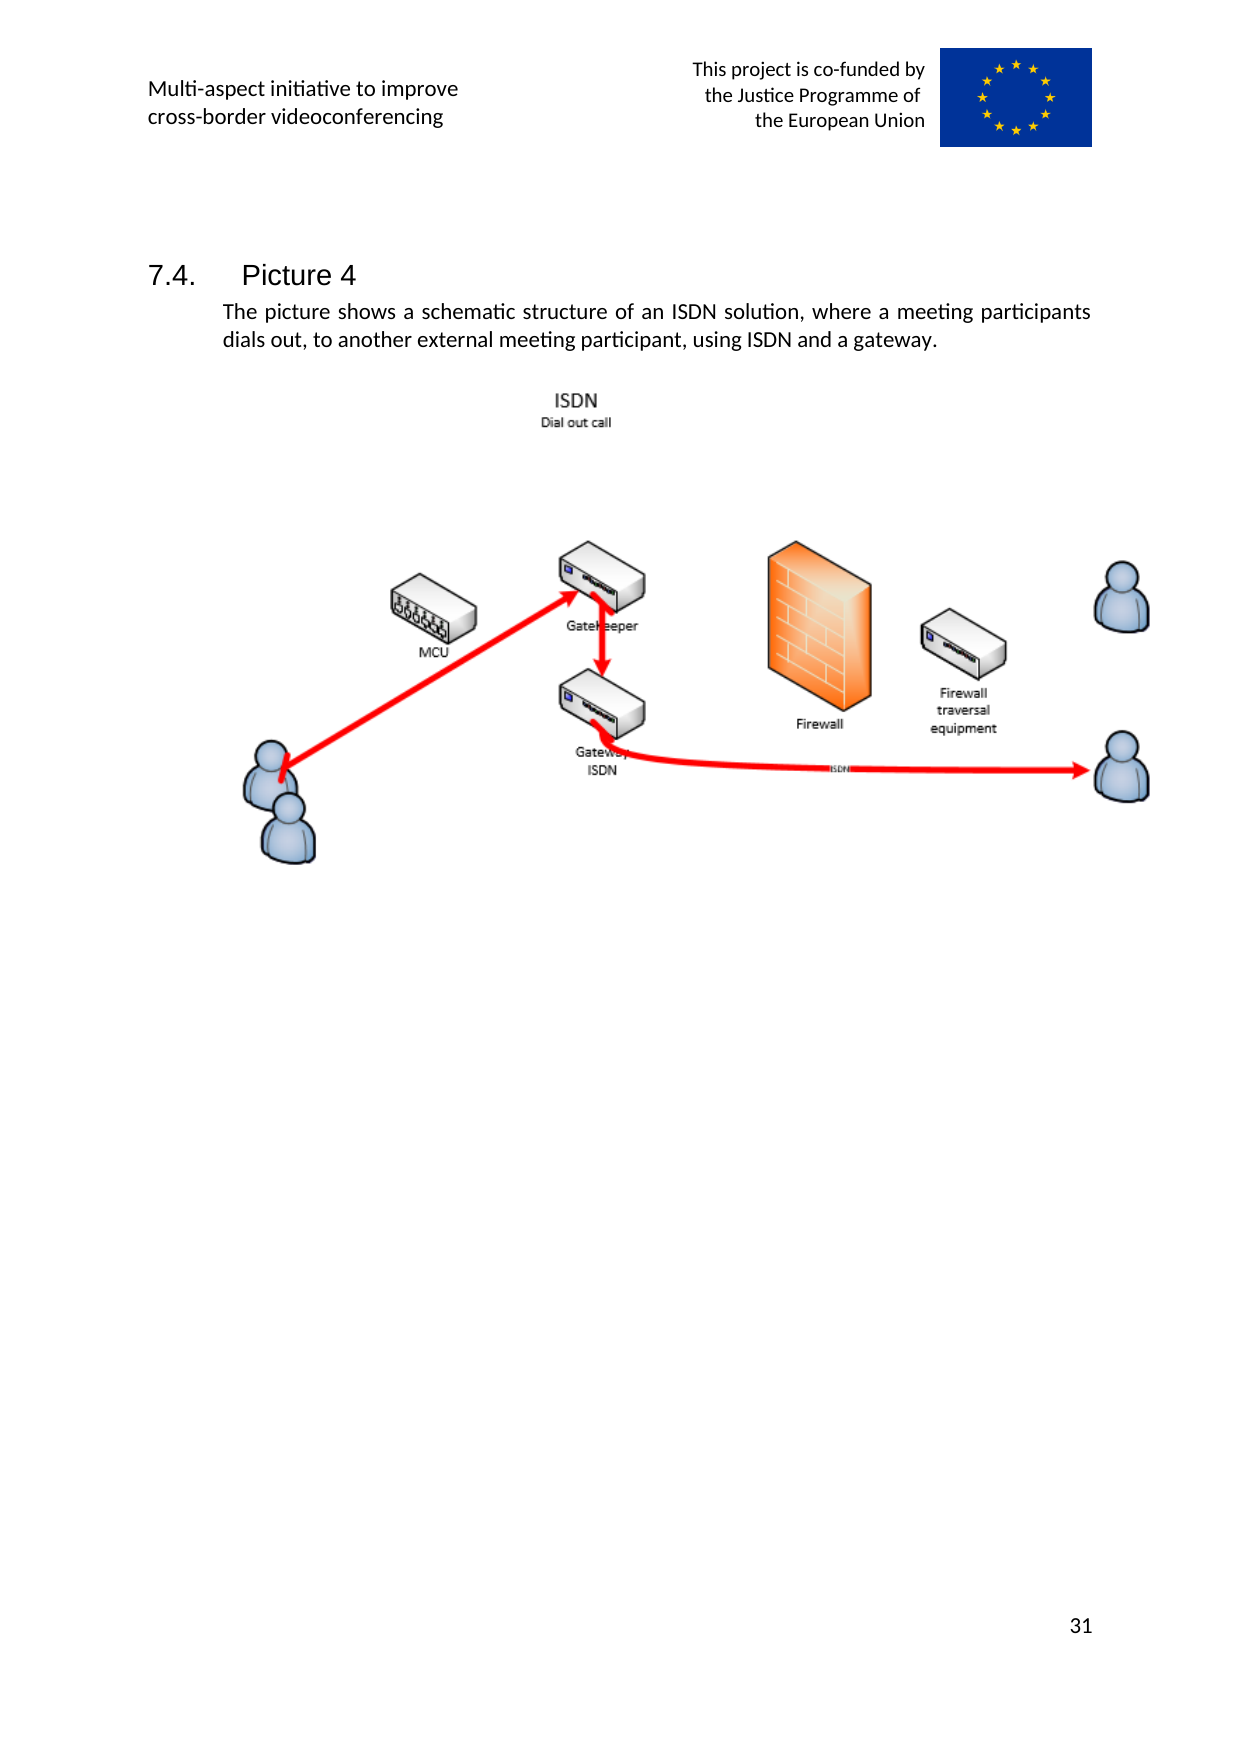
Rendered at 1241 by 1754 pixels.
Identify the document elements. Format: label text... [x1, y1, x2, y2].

picture [222, 381, 1168, 886]
picture [940, 48, 1092, 147]
subtitle Picture 4 [148, 258, 1092, 291]
list The picture shows a schematic structure of an ISDN solution, where a meeting participants dials out, to another external meeting participant, using ISDN and a gateway. [223, 297, 1092, 353]
